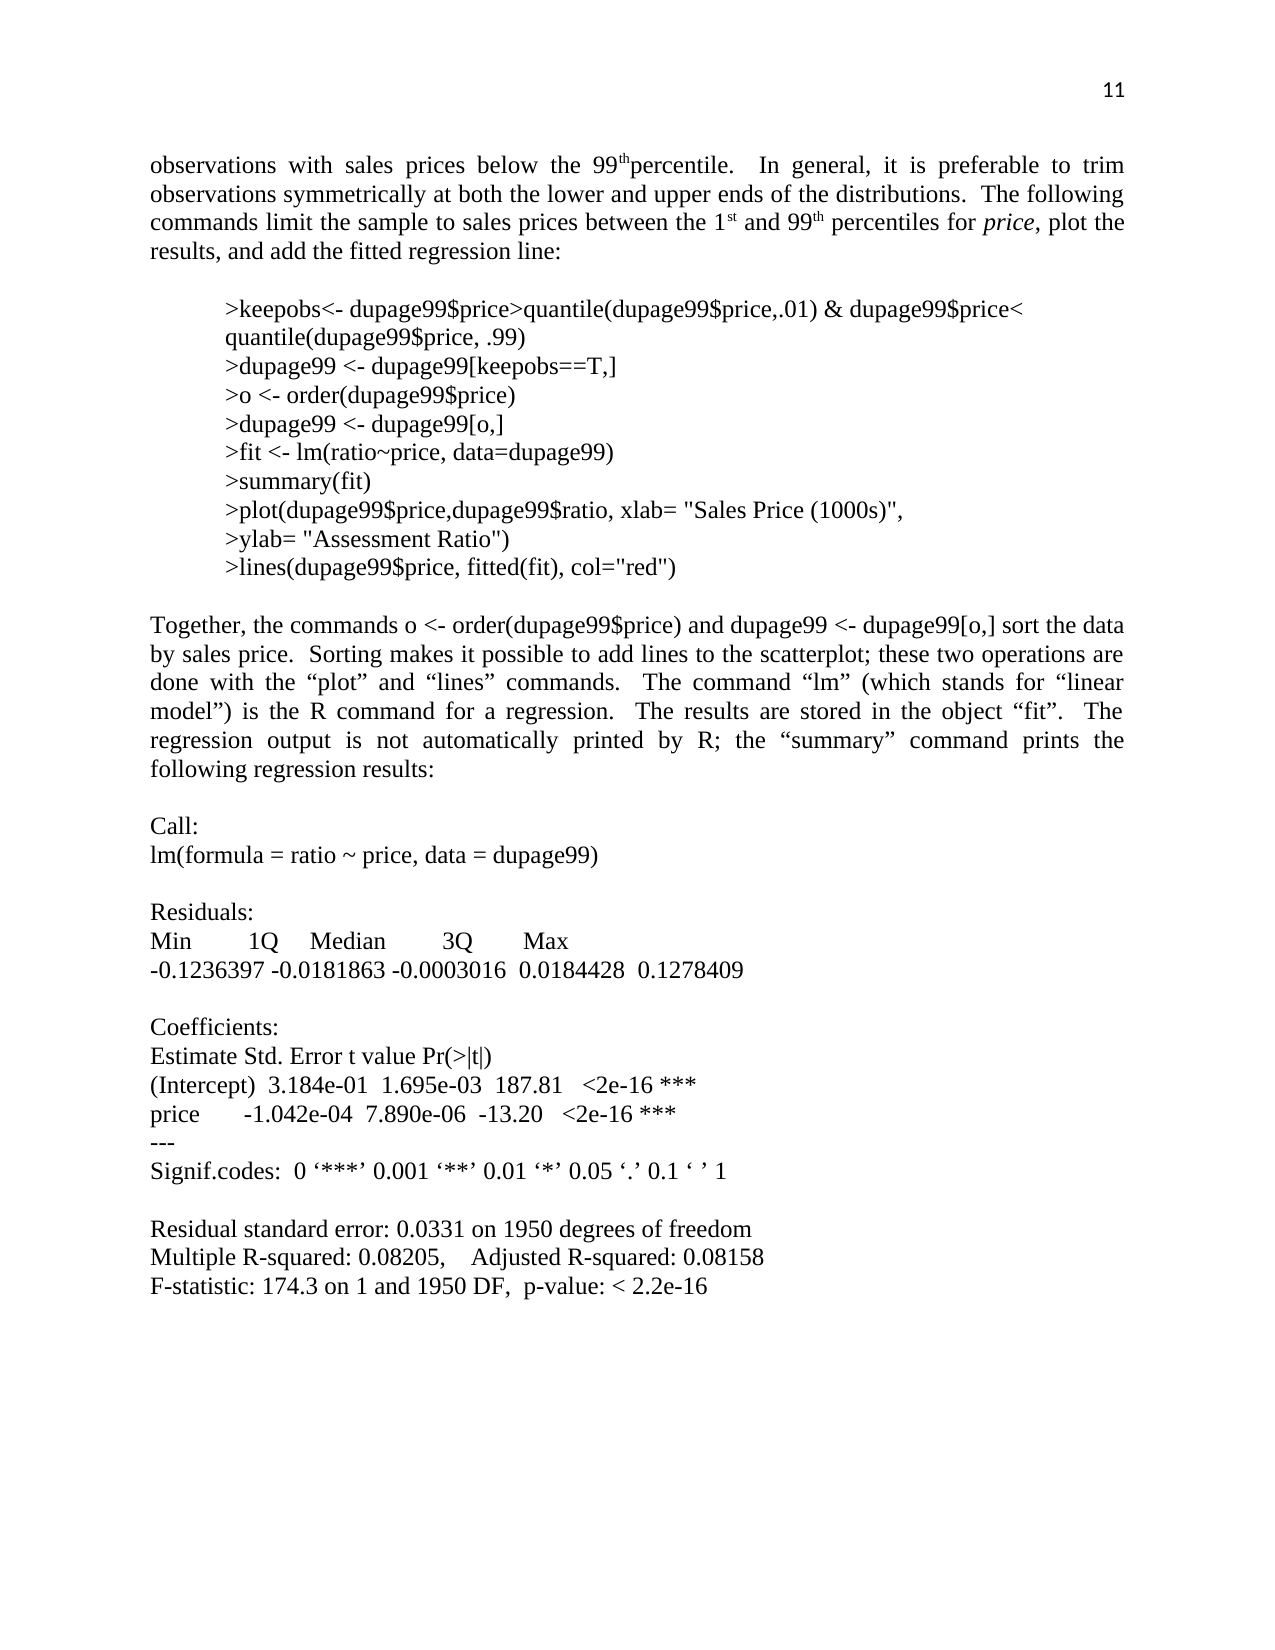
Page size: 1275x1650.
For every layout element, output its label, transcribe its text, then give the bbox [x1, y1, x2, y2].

text >dupage99 <- dupage99[keepobs==T,] [225, 351, 1125, 380]
text F-statistic: 174.3 on 1 and 1950 DF, p-value: < 2.2e-16 [150, 1271, 1125, 1300]
text Signif.codes: 0 ‘***’ 0.001 ‘**’ 0.01 ‘*’ 0.05 ‘.’ 0.1 ‘ ’ 1 [150, 1156, 1125, 1185]
text Residuals: [150, 897, 1125, 926]
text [150, 150, 1125, 265]
text >keepobs<- dupage99$price>quantile(dupage99$price,.01) & dupage99$price< [225, 294, 1125, 322]
text quantile(dupage99$price, .99) [225, 322, 1125, 351]
text >dupage99 <- dupage99[o,] [225, 409, 1125, 437]
text >summary(fit) [225, 466, 1125, 495]
text >o <- order(dupage99$price) [225, 380, 1125, 409]
text Multiple R-squared: 0.08205, Adjusted R-squared: 0.08158 [150, 1242, 1125, 1271]
text -0.1236397 -0.0181863 -0.0003016 0.0184428 0.1278409 [150, 955, 1125, 984]
text Residual standard error: 0.0331 on 1950 degrees of freedom [150, 1214, 1125, 1242]
text Coefficients: [150, 1012, 1125, 1041]
text Min 1Q Median 3Q Max [150, 926, 1125, 955]
text (Intercept) 3.184e-01 1.695e-03 187.81 <2e-16 *** [150, 1070, 1125, 1099]
text >fit <- lm(ratio~price, data=dupage99) [225, 437, 1125, 466]
text Call: [150, 811, 1125, 840]
text --- [150, 1127, 1125, 1156]
text >lines(dupage99$price, fitted(fit), col="red") [225, 552, 1125, 581]
text Together, the commands o <- order(dupage99$price) and dupage99 <- dupage99[o,] sort the data by sales price. Sorting makes it possible to add lines to the scatterplot; these two operations are done with the “plot” and “lines” commands. The command “lm” (which stands for “linear model”) is the R command for a regression. The results are stored in the object “fit”. The regression output is not automatically printed by R; the “summary” command prints the following regression results: [150, 610, 1125, 782]
text price -1.042e-04 7.890e-06 -13.20 <2e-16 *** [150, 1099, 1125, 1127]
text >plot(dupage99$price,dupage99$ratio, xlab= "Sales Price (1000s)", [225, 495, 1125, 524]
text Estimate Std. Error t value Pr(>|t|) [150, 1041, 1125, 1070]
text lm(formula = ratio ~ price, data = dupage99) [150, 840, 1125, 869]
text >ylab= "Assessment Ratio") [225, 524, 1125, 552]
